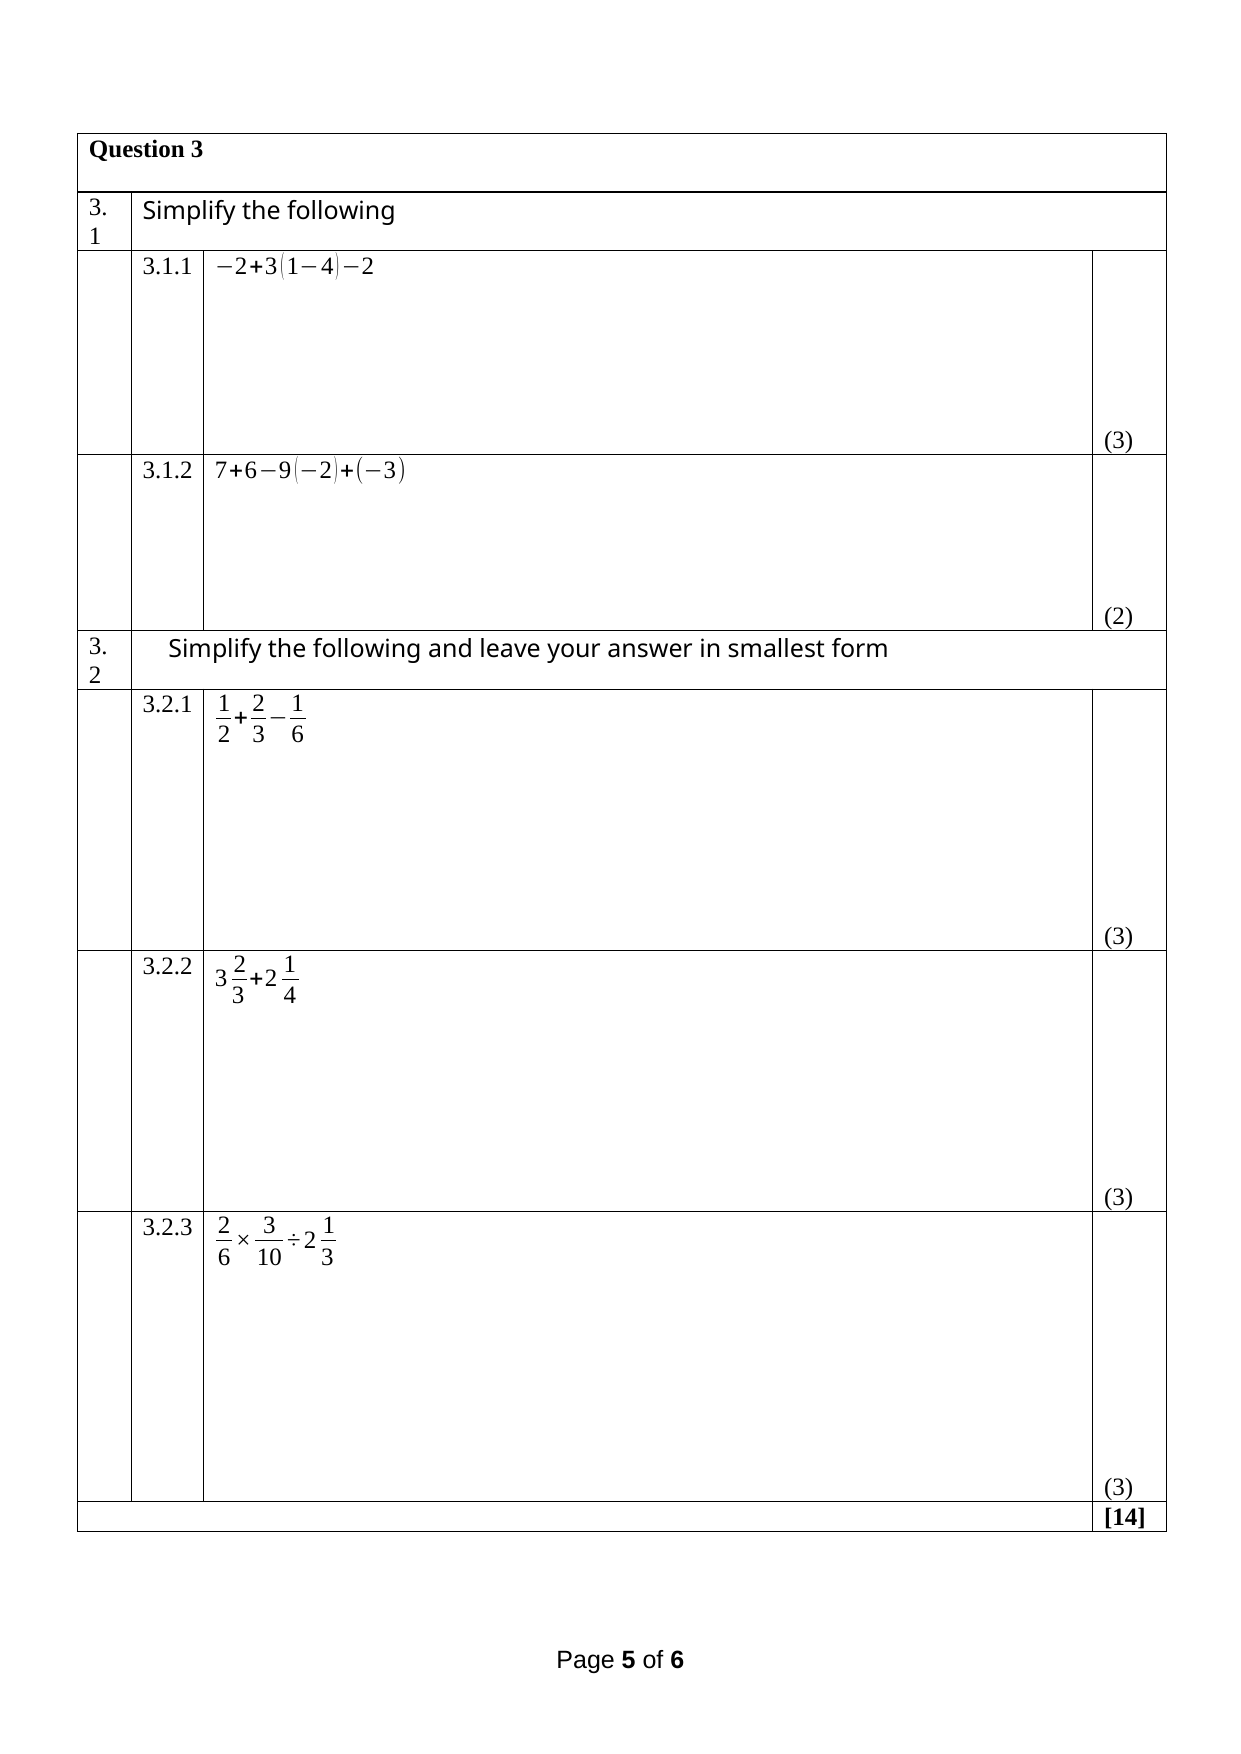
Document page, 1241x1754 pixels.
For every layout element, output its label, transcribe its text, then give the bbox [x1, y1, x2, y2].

table_cell (3) [1093, 690, 1166, 950]
table_cell 3.2 [78, 631, 131, 688]
table_cell 3.2.3 [132, 1212, 203, 1501]
table_cell 3.1 [78, 193, 131, 250]
table_cell [204, 690, 1092, 950]
table_cell Simplify the following and leave your answer in smallest form [132, 631, 1166, 688]
table_cell [204, 251, 1092, 454]
table_cell 3.1.2 [132, 455, 203, 630]
table_cell [14] [1093, 1502, 1166, 1531]
table_cell [204, 455, 1092, 630]
table_cell (3) [1093, 1212, 1166, 1501]
table_cell (3) [1093, 951, 1166, 1211]
table_cell (3) [1093, 251, 1166, 454]
table_cell [78, 690, 131, 950]
table_cell [78, 1212, 131, 1501]
table_cell 3.2.1 [132, 690, 203, 950]
table_cell Simplify the following [132, 193, 1166, 250]
table_cell [78, 251, 131, 454]
table_cell 3.1.1 [132, 251, 203, 454]
table_cell 3.2.2 [132, 951, 203, 1211]
table_cell [204, 951, 1092, 1211]
table_cell Question 3 [78, 134, 1166, 191]
table_cell (2) [1093, 455, 1166, 630]
table_cell [78, 1502, 1092, 1531]
table_cell [78, 455, 131, 630]
table_cell [78, 951, 131, 1211]
table_cell [204, 1212, 1092, 1501]
